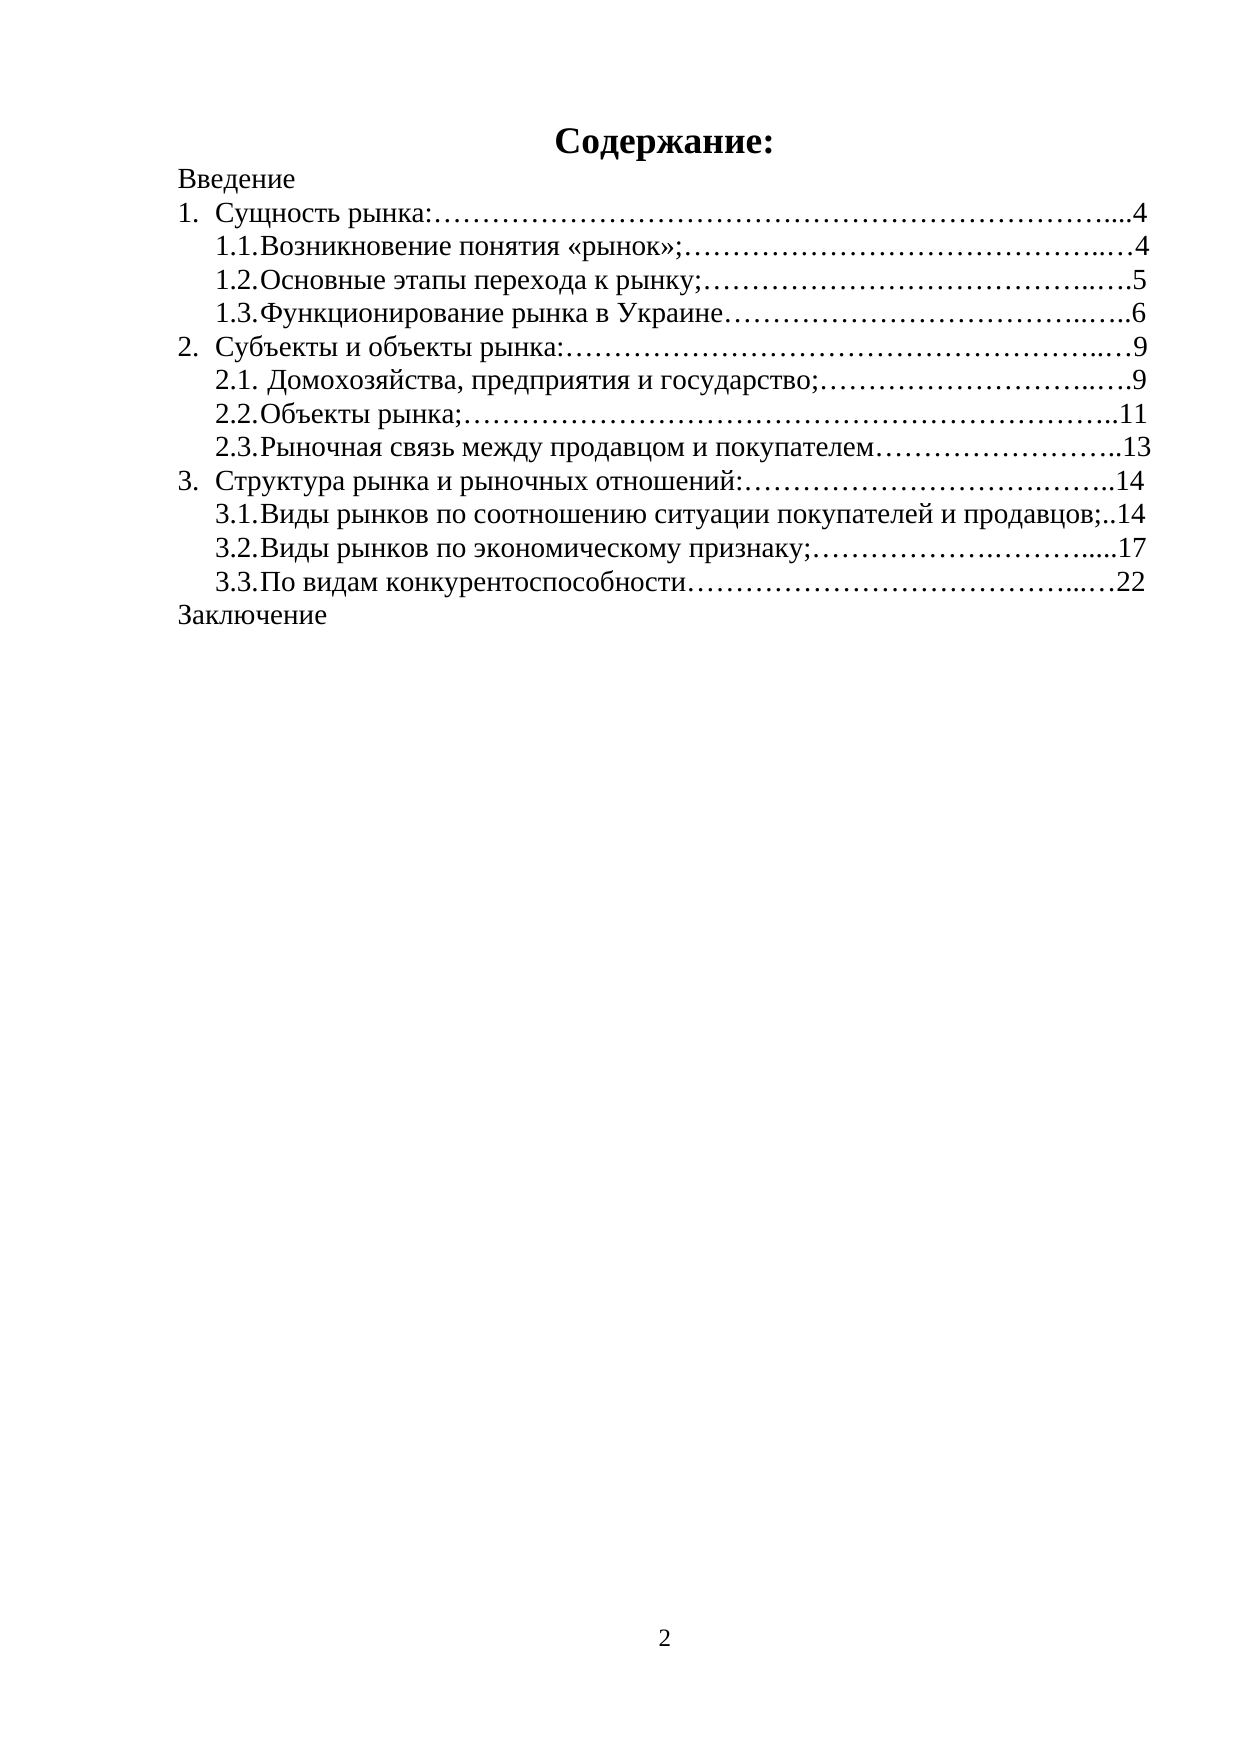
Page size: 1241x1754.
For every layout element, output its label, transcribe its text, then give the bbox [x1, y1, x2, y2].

text Заключение [177, 597, 1152, 631]
list Функционирование рынка в Украине………………………………..…..6 [215, 295, 1152, 329]
list Рыночная связь между продавцом и покупателем……………………..13 [215, 429, 1152, 463]
text Введение [177, 161, 1152, 195]
list Домохозяйства, предприятия и государство;………………………..….9 [215, 362, 1152, 396]
list Возникновение понятия «рынок»;……………………………………..…4 [215, 228, 1152, 262]
list Сущность рынка:……………………………………………………………....4 [177, 195, 1152, 228]
list По видам конкурентоспособности…………………………………...…22 [215, 564, 1152, 597]
list Основные этапы перехода к рынку;…………………………………..….5 [215, 262, 1152, 295]
text Содержание: [177, 118, 1152, 161]
list Виды рынков по соотношению ситуации покупателей и продавцов;..14 [215, 497, 1152, 530]
list Субъекты и объекты рынка:………………………………………………..…9 [177, 329, 1152, 362]
list Объекты рынка;…………………………………………………………..11 [215, 396, 1152, 429]
list Структура рынка и рыночных отношений:………………………….……..14 [177, 463, 1152, 497]
list Виды рынков по экономическому признаку;……………….……….....17 [215, 530, 1152, 564]
